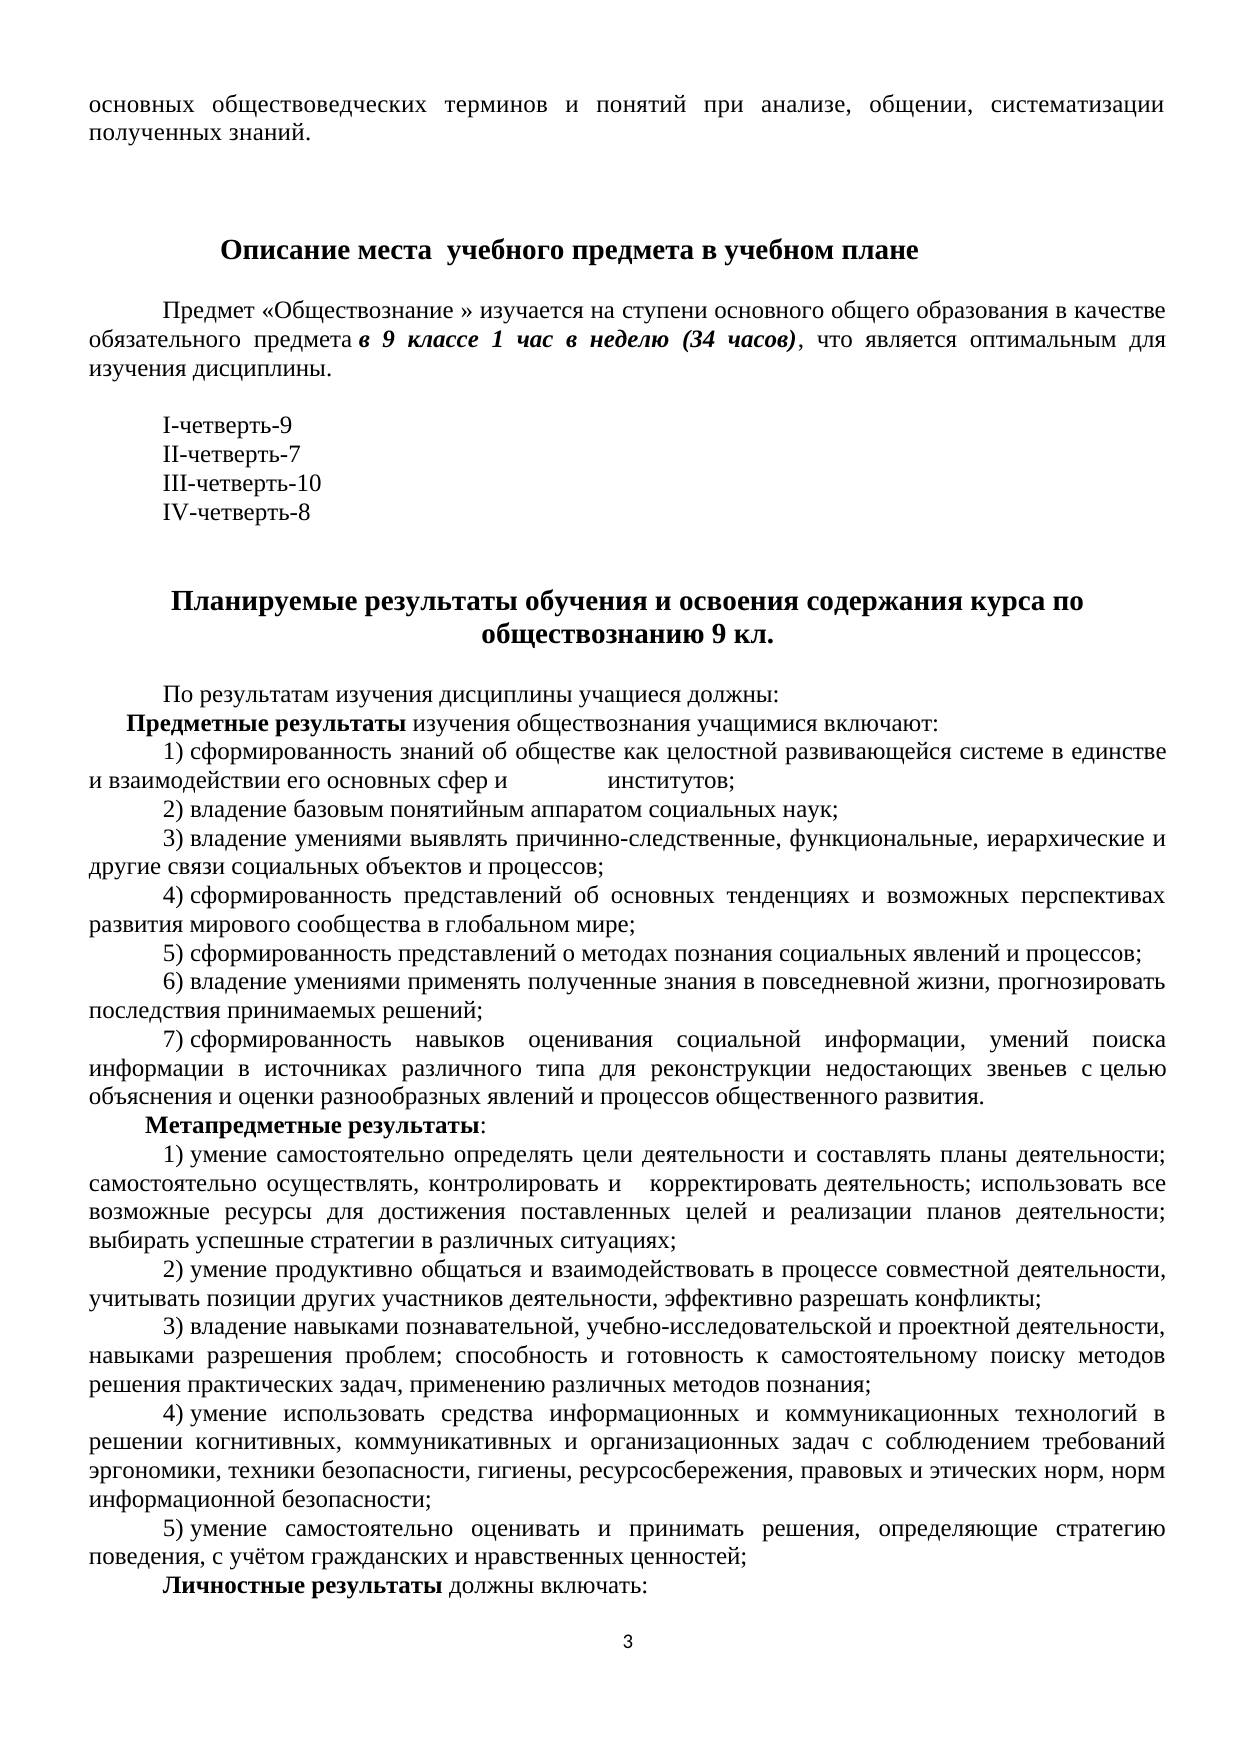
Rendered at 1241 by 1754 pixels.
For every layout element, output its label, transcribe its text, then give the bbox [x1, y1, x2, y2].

text Описание места учебного предмета в учебном плане [89, 232, 1050, 266]
text 5) сформированность представлений о методах познания социальных явлений и процессов; [89, 938, 1167, 966]
text 6) владение умениями применять полученные знания в повседневной жизни, прогнозировать последствия принимаемых решений; [89, 966, 1167, 1024]
text 4) умение использовать средства информационных и коммуникационных технологий в решении когнитивных, коммуникативных и организационных задач с соблюдением требований эргономики, техники безопасности, гигиены, ресурсосбережения, правовых и этических норм, норм информационной безопасности; [89, 1398, 1167, 1513]
text Планируемые результаты обучения и освоения содержания курса по обществознанию 9 кл. [89, 583, 1167, 650]
text По результатам изучения дисциплины учащиеся должны: [89, 679, 1167, 708]
text 2) владение базовым понятийным аппаратом социальных наук; [89, 794, 1167, 823]
text 4) сформированность представлений об основных тенденциях и возможных перспективах развития мирового сообщества в глобальном мире; [89, 880, 1167, 938]
text II-четверть-7 [89, 439, 1167, 468]
text Предмет «Обществознание » изучается на ступени основного общего образования в качестве обязательного предмета в 9 классе 1 час в неделю (34 часов), что является оптимальным для изучения дисциплины. [89, 295, 1167, 381]
text 5) умение самостоятельно оценивать и принимать решения, определяющие стратегию поведения, с учётом гражданских и нравственных ценностей; [89, 1513, 1167, 1570]
text 1) сформированность знаний об обществе как целостной развивающейся системе в единстве и взаимодействии его основных сфер и институтов; [89, 736, 1167, 794]
text 2) умение продуктивно общаться и взаимодействовать в процессе совместной деятельности, учитывать позиции других участников деятельности, эффективно разрешать конфликты; [89, 1254, 1167, 1311]
text Метапредметные результаты: [89, 1110, 1167, 1139]
text IV-четверть-8 [89, 497, 1167, 526]
text 3) владение навыками познавательной, учебно-исследовательской и проектной деятельности, навыками разрешения проблем; способность и готовность к самостоятельному поиску методов решения практических задач, применению различных методов познания; [89, 1311, 1167, 1398]
text 3) владение умениями выявлять причинно-следственные, функциональные, иерархические и другие связи социальных объектов и процессов; [89, 823, 1167, 880]
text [89, 89, 1167, 146]
text 7) сформированность навыков оценивания социальной информации, умений поиска информации в источниках различного типа для реконструкции недостающих звеньев с целью объяснения и оценки разнообразных явлений и процессов общественного развития. [89, 1024, 1167, 1110]
text 1) умение самостоятельно определять цели деятельности и составлять планы деятельности; самостоятельно осуществлять, контролировать и корректировать деятельность; использовать все возможные ресурсы для достижения поставленных целей и реализации планов деятельности; выбирать успешные стратегии в различных ситуациях; [89, 1139, 1167, 1254]
text I-четверть-9 [89, 411, 1167, 439]
text III-четверть-10 [89, 468, 1167, 497]
text Предметные результаты изучения обществознания учащимися включают: [126, 708, 1167, 736]
text Личностные результаты должны включать: [89, 1570, 1167, 1599]
